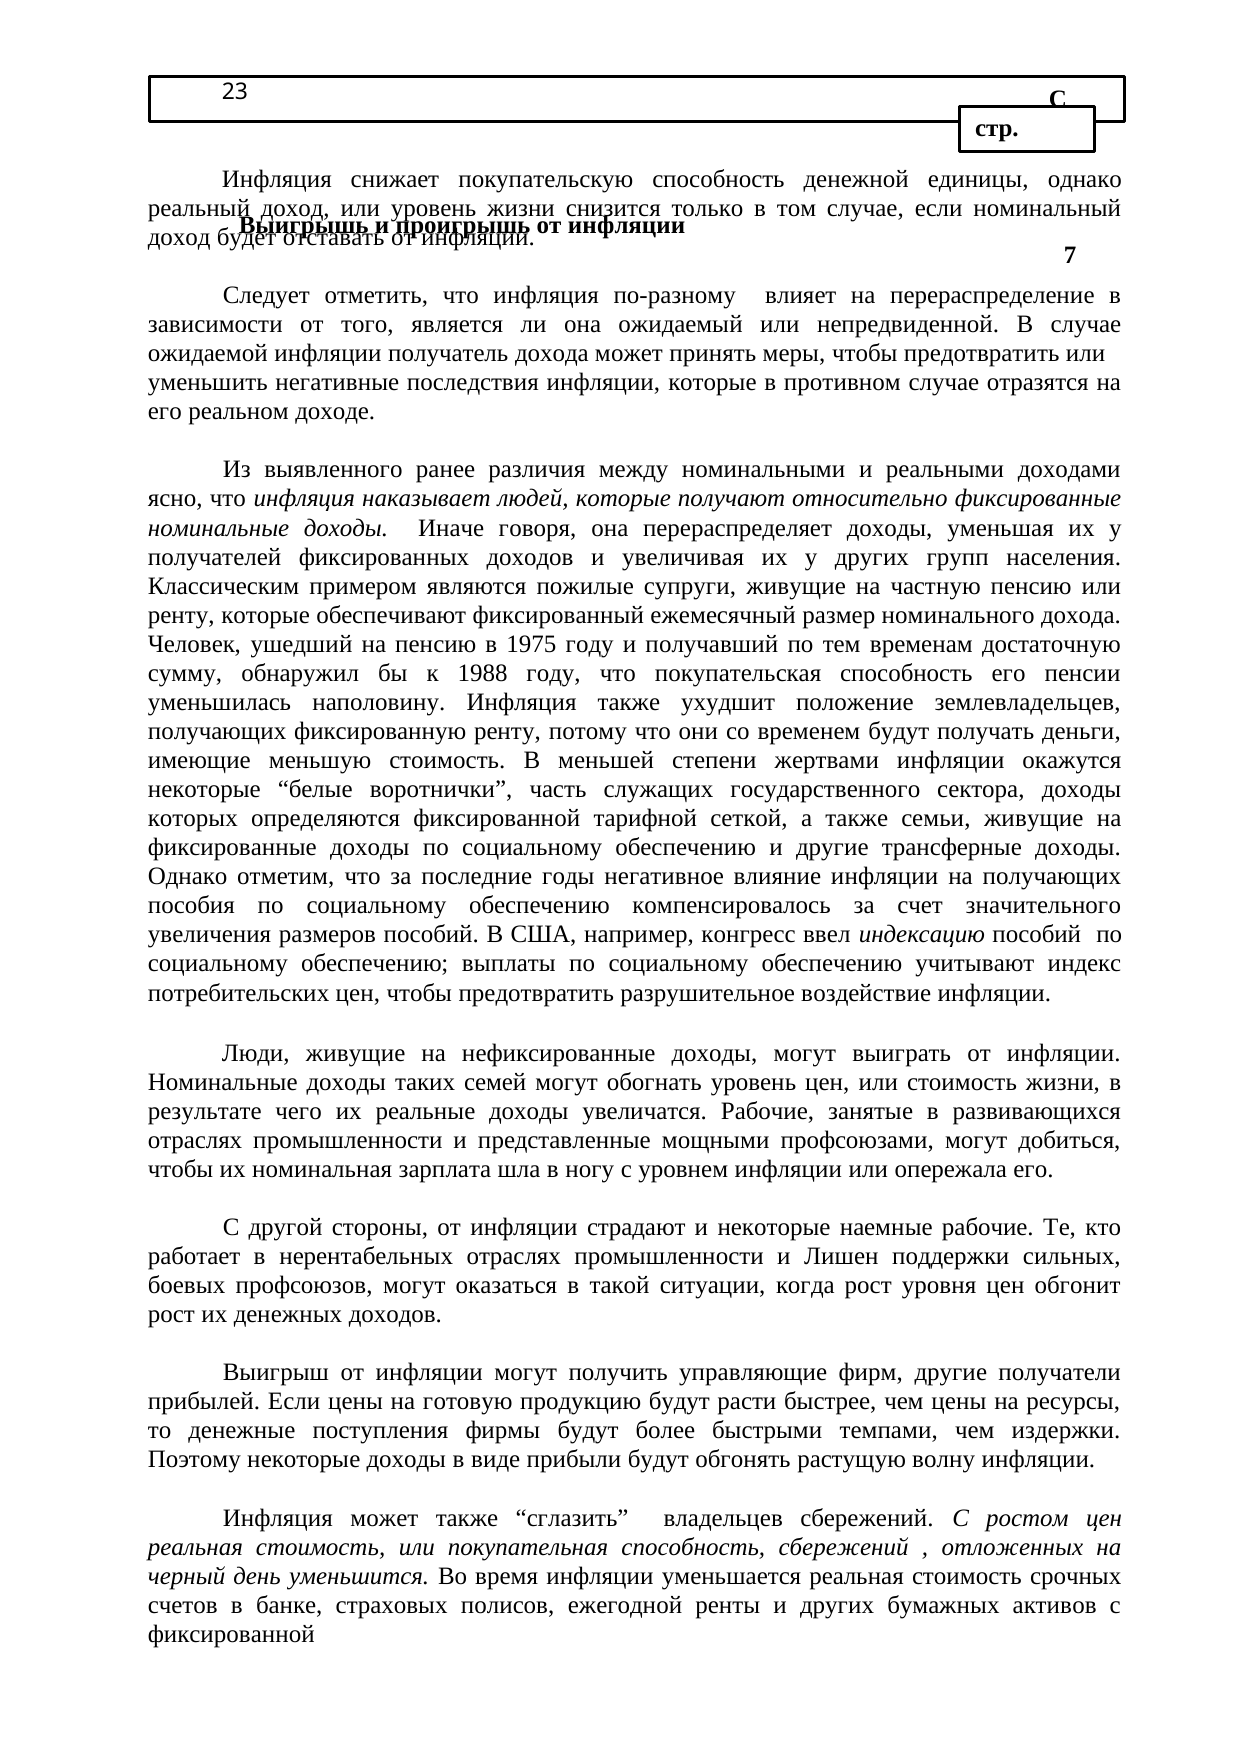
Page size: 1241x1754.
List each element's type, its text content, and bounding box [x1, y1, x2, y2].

text Из выявленного ранее различия между номинальными и реальными доходами ясно, что инфляция наказывает людей, которые получают относительно фиксированные номинальные доходы. Иначе говоря, она перераспределяет доходы, уменьшая их у получателей фиксированных доходов и увеличивая их у других групп населения. Классическим примером являются пожилые супруги, живущие на частную пенсию или ренту, которые обеспечивают фиксированный ежемесячный размер номинального дохода. Человек, ушедший на пенсию в 1975 году и получавший по тем временам достаточную сумму, обнаружил бы к 1988 году, что покупательская способность его пенсии уменьшилась наполовину. Инфляция также ухудшит положение землевладельцев, получающих фиксированную ренту, потому что они со временем будут получать деньги, имеющие меньшую стоимость. В меньшей степени жертвами инфляции окажутся некоторые “белые воротнички”, часть служащих государственного сектора, доходы которых определяются фиксированной тарифной сеткой, а также семьи, живущие на фиксированные доходы по социальному обеспечению и другие трансферные доходы. Однако отметим, что за последние годы негативное влияние инфляции на получающих пособия по социальному обеспечению компенсировалось за счет значительного увеличения размеров пособий. В США, например, конгресс ввел индексацию пособий по социальному обеспечению; выплаты по социальному обеспечению учитывают индекс потребительских цен, чтобы предотвратить разрушительное воздействие инфляции. [148, 454, 1122, 1006]
text Инфляция может также “сглазить” владельцев сбережений. С ростом цен реальная стоимость, или покупательная способность, сбережений , отложенных на черный день уменьшится. Во время инфляции уменьшается реальная стоимость срочных счетов в банке, страховых полисов, ежегодной ренты и других бумажных активов с фиксированной [148, 1502, 1122, 1648]
text Следует отметить, что инфляция по-разному влияет на перераспределение в зависимости от того, является ли она ожидаемый или непредвиденной. В случае ожидаемой инфляции получатель дохода может принять меры, чтобы предотвратить или [148, 280, 1122, 367]
text Выигрыш от инфляции могут получить управляющие фирм, другие получатели прибылей. Если цены на готовую продукцию будут расти быстрее, чем цены на ресурсы, то денежные поступления фирмы будут более быстрыми темпами, чем издержки. Поэтому некоторые доходы в виде прибыли будут обгонять растущую волну инфляции. [148, 1357, 1122, 1473]
text С другой стороны, от инфляции страдают и некоторые наемные рабочие. Те, кто работает в нерентабельных отраслях промышленности и Лишен поддержки сильных, боевых профсоюзов, могут оказаться в такой ситуации, когда рост уровня цен обгонит рост их денежных доходов. [148, 1212, 1122, 1328]
text уменьшить негативные последствия инфляции, которые в противном случае отразятся на его реальном доходе. [148, 367, 1122, 425]
text Инфляция снижает покупательскую способность денежной единицы, однако реальный доход, или уровень жизни снизится только в том случае, если номинальный доход будет отставать от инфляции. [148, 164, 1122, 251]
text Люди, живущие на нефиксированные доходы, могут выиграть от инфляции. Номинальные доходы таких семей могут обогнать уровень цен, или стоимость жизни, в результате чего их реальные доходы увеличатся. Рабочие, занятые в развивающихся отраслях промышленности и представленные мощными профсоюзами, могут добиться, чтобы их номинальная зарплата шла в ногу с уровнем инфляции или опережала его. [148, 1037, 1122, 1183]
